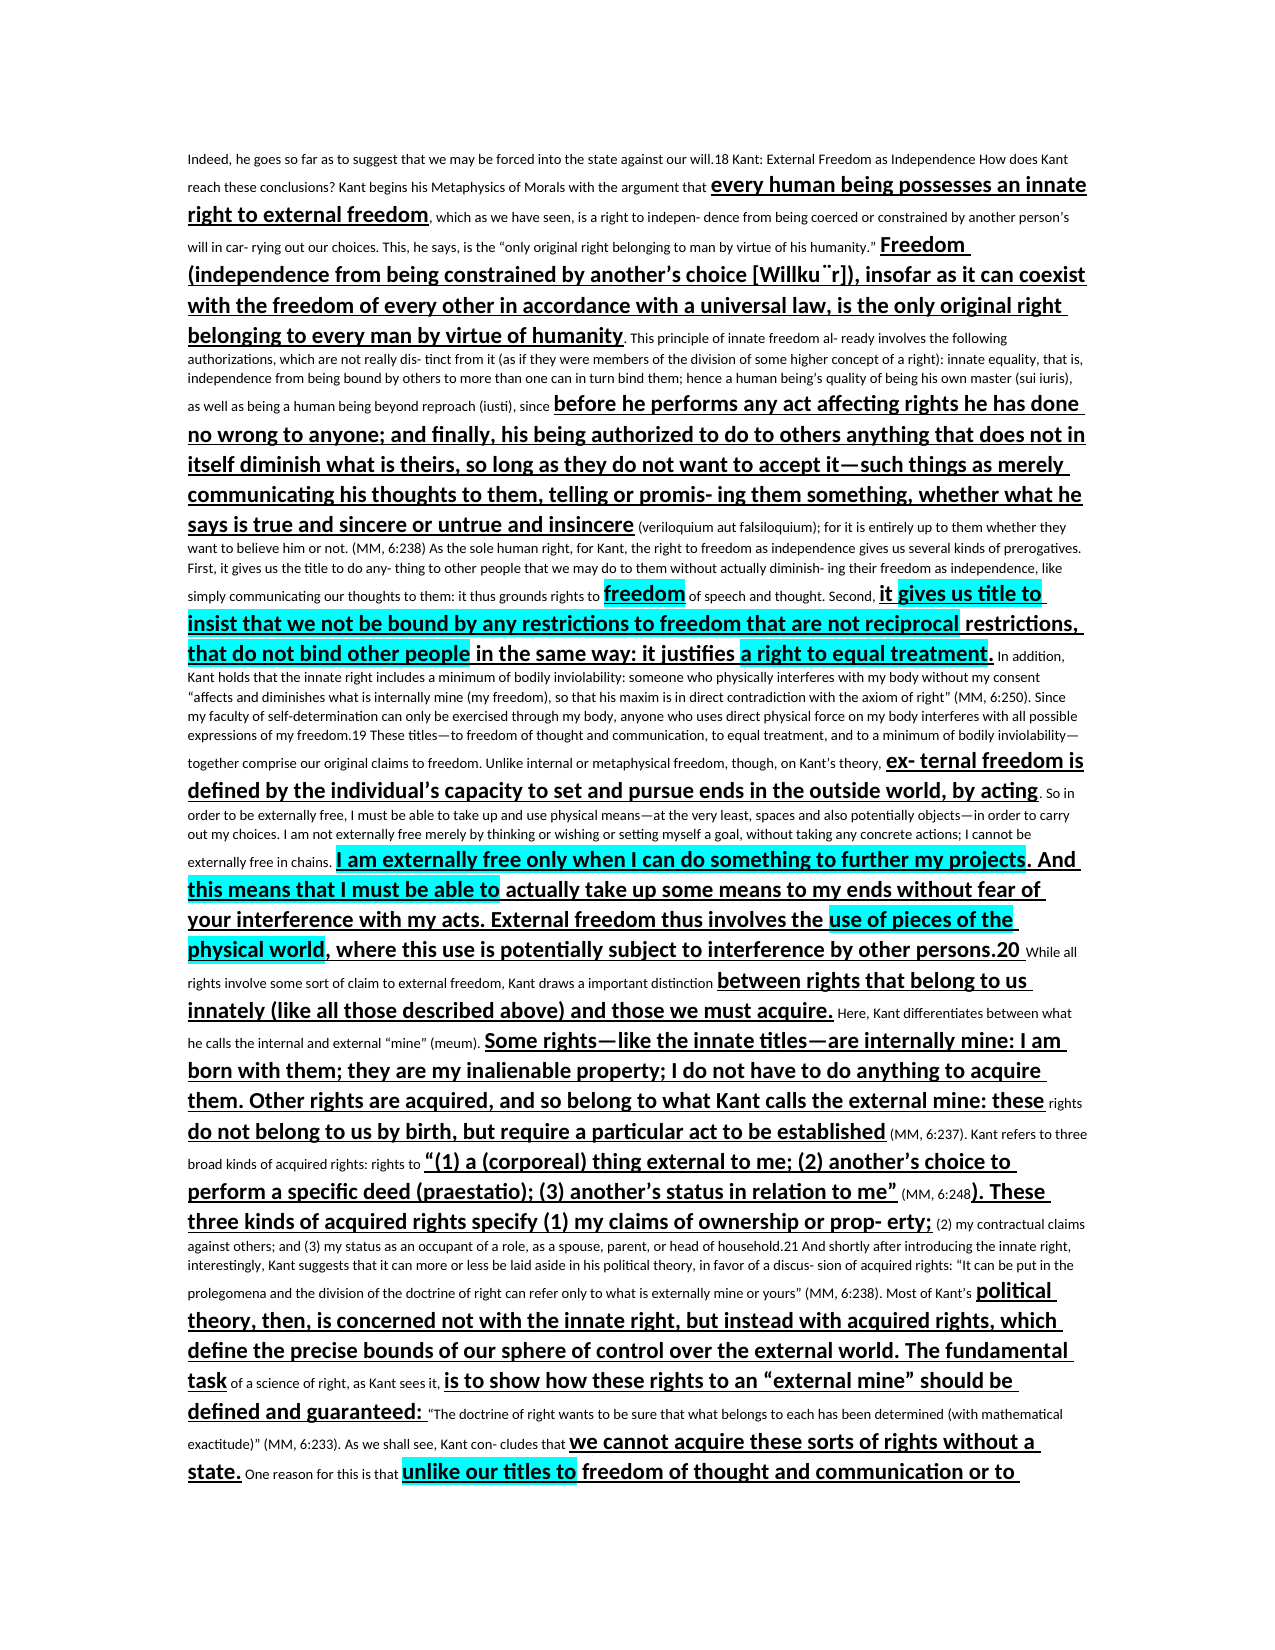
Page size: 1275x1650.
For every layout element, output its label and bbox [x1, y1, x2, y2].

text [187, 286, 1087, 1485]
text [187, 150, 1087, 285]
